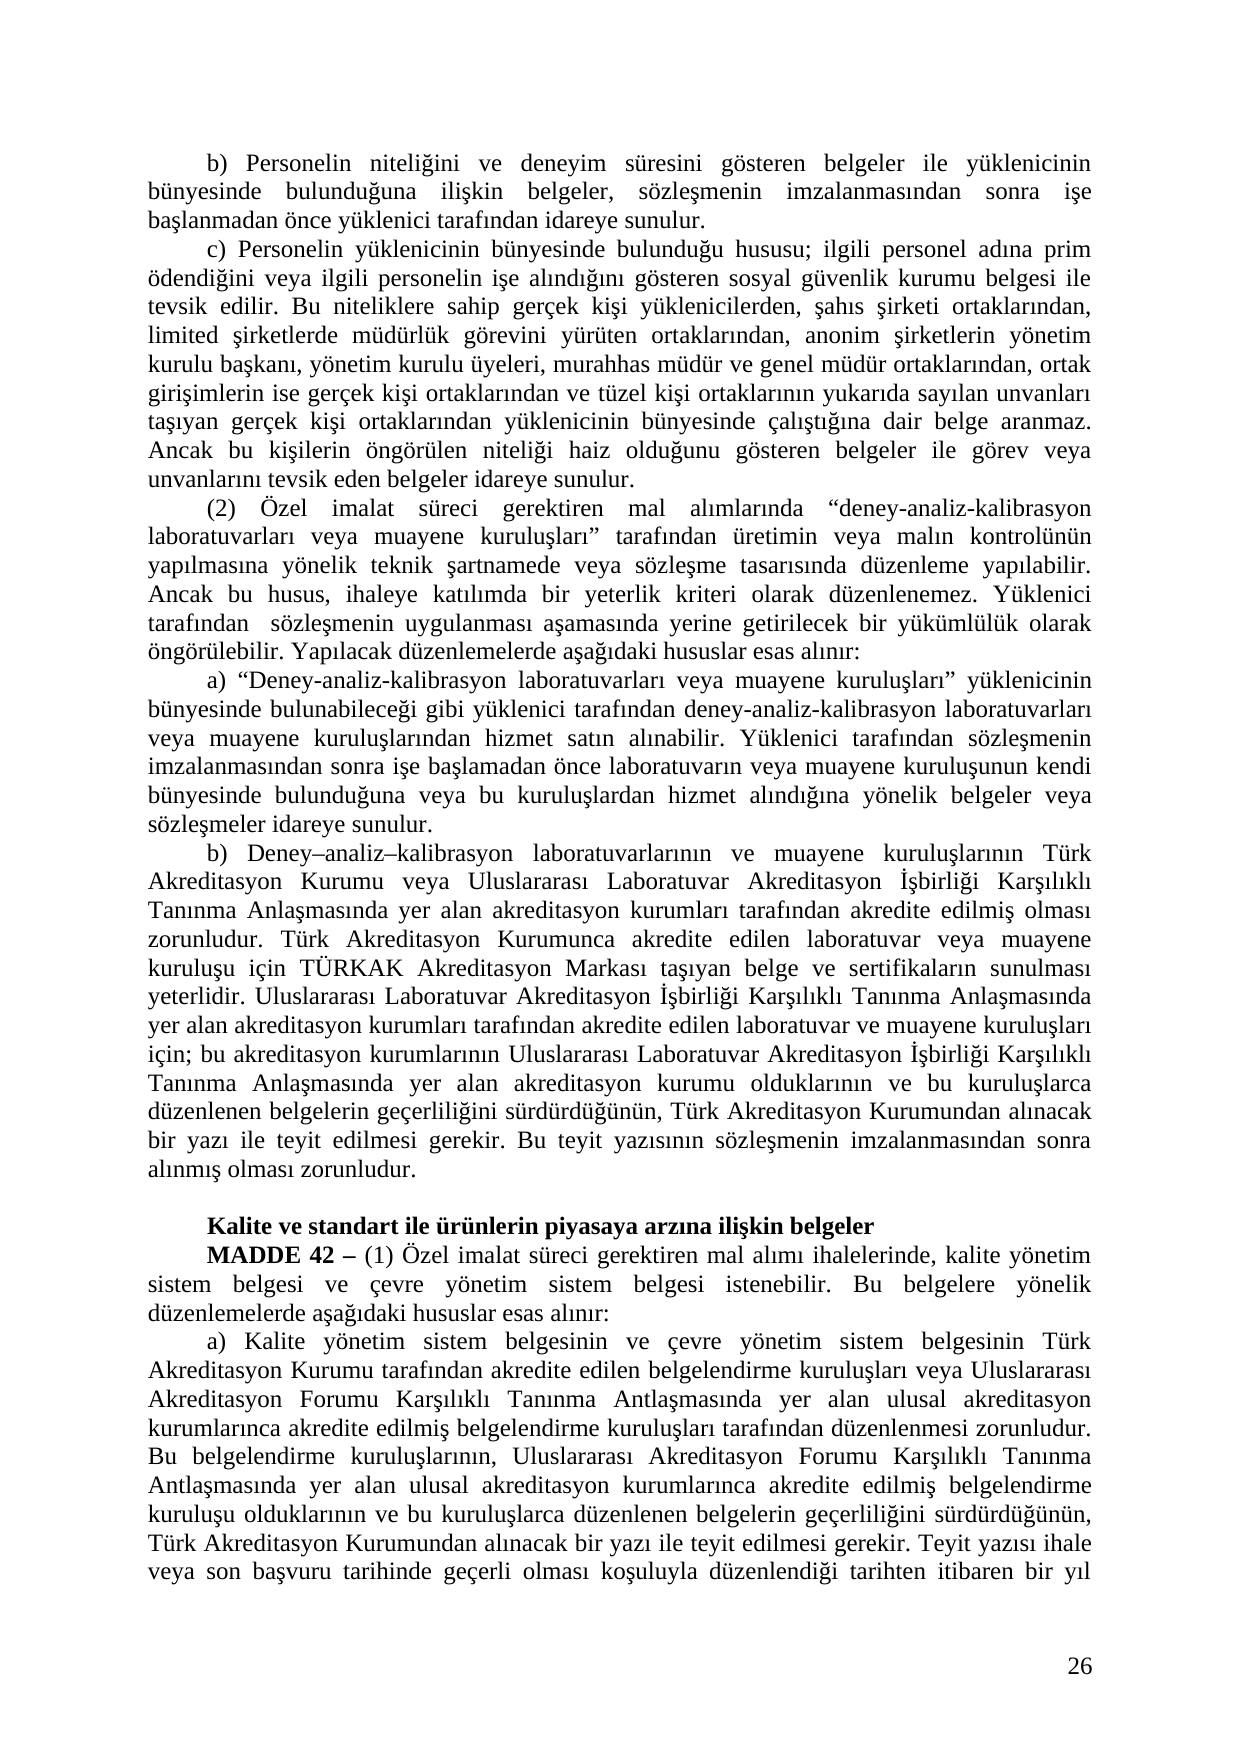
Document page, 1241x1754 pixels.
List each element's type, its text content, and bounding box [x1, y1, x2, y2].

text c) Personelin yüklenicinin bünyesinde bulunduğu hususu; ilgili personel adına prim ödendiğini veya ilgili personelin işe alındığını gösteren sosyal güvenlik kurumu belgesi ile tevsik edilir. Bu niteliklere sahip gerçek kişi yüklenicilerden, şahıs şirketi ortaklarından, limited şirketlerde müdürlük görevini yürüten ortaklarından, anonim şirketlerin yönetim kurulu başkanı, yönetim kurulu üyeleri, murahhas müdür ve genel müdür ortaklarından, ortak girişimlerin ise gerçek kişi ortaklarından ve tüzel kişi ortaklarının yukarıda sayılan unvanları taşıyan gerçek kişi ortaklarından yüklenicinin bünyesinde çalıştığına dair belge aranmaz. Ancak bu kişilerin öngörülen niteliği haiz olduğunu gösteren belgeler ile görev veya unvanlarını tevsik eden belgeler idareye sunulur. [148, 234, 1092, 493]
text b) Personelin niteliğini ve deneyim süresini gösteren belgeler ile yüklenicinin bünyesinde bulunduğuna ilişkin belgeler, sözleşmenin imzalanmasından sonra işe başlanmadan önce yüklenici tarafından idareye sunulur. [148, 148, 1092, 234]
text MADDE 42 – (1) Özel imalat süreci gerektiren mal alımı ihalelerinde, kalite yönetim sistem belgesi ve çevre yönetim sistem belgesi istenebilir. Bu belgelere yönelik düzenlemelerde aşağıdaki hususlar esas alınır: [148, 1240, 1092, 1326]
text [148, 1326, 1092, 1585]
text (2) Özel imalat süreci gerektiren mal alımlarında “deney-analiz-kalibrasyon laboratuvarları veya muayene kuruluşları” tarafından üretimin veya malın kontrolünün yapılmasına yönelik teknik şartnamede veya sözleşme tasarısında düzenleme yapılabilir. Ancak bu husus, ihaleye katılımda bir yeterlik kriteri olarak düzenlenemez. Yüklenici tarafından sözleşmenin uygulanması aşamasında yerine getirilecek bir yükümlülük olarak öngörülebilir. Yapılacak düzenlemelerde aşağıdaki hususlar esas alınır: [148, 493, 1092, 665]
text b) Deney–analiz–kalibrasyon laboratuvarlarının ve muayene kuruluşlarının Türk Akreditasyon Kurumu veya Uluslararası Laboratuvar Akreditasyon İşbirliği Karşılıklı Tanınma Anlaşmasında yer alan akreditasyon kurumları tarafından akredite edilmiş olması zorunludur. Türk Akreditasyon Kurumunca akredite edilen laboratuvar veya muayene kuruluşu için TÜRKAK Akreditasyon Markası taşıyan belge ve sertifikaların sunulması yeterlidir. Uluslararası Laboratuvar Akreditasyon İşbirliği Karşılıklı Tanınma Anlaşmasında yer alan akreditasyon kurumları tarafından akredite edilen laboratuvar ve muayene kuruluşları için; bu akreditasyon kurumlarının Uluslararası Laboratuvar Akreditasyon İşbirliği Karşılıklı Tanınma Anlaşmasında yer alan akreditasyon kurumu olduklarının ve bu kuruluşlarca düzenlenen belgelerin geçerliliğini sürdürdüğünün, Türk Akreditasyon Kurumundan alınacak bir yazı ile teyit edilmesi gerekir. Bu teyit yazısının sözleşmenin imzalanmasından sonra alınmış olması zorunludur. [148, 838, 1092, 1183]
text a) “Deney-analiz-kalibrasyon laboratuvarları veya muayene kuruluşları” yüklenicinin bünyesinde bulunabileceği gibi yüklenici tarafından deney-analiz-kalibrasyon laboratuvarları veya muayene kuruluşlarından hizmet satın alınabilir. Yüklenici tarafından sözleşmenin imzalanmasından sonra işe başlamadan önce laboratuvarın veya muayene kuruluşunun kendi bünyesinde bulunduğuna veya bu kuruluşlardan hizmet alındığına yönelik belgeler veya sözleşmeler idareye sunulur. [148, 665, 1092, 838]
subtitle Kalite ve standart ile ürünlerin piyasaya arzına ilişkin belgeler [148, 1211, 1092, 1240]
